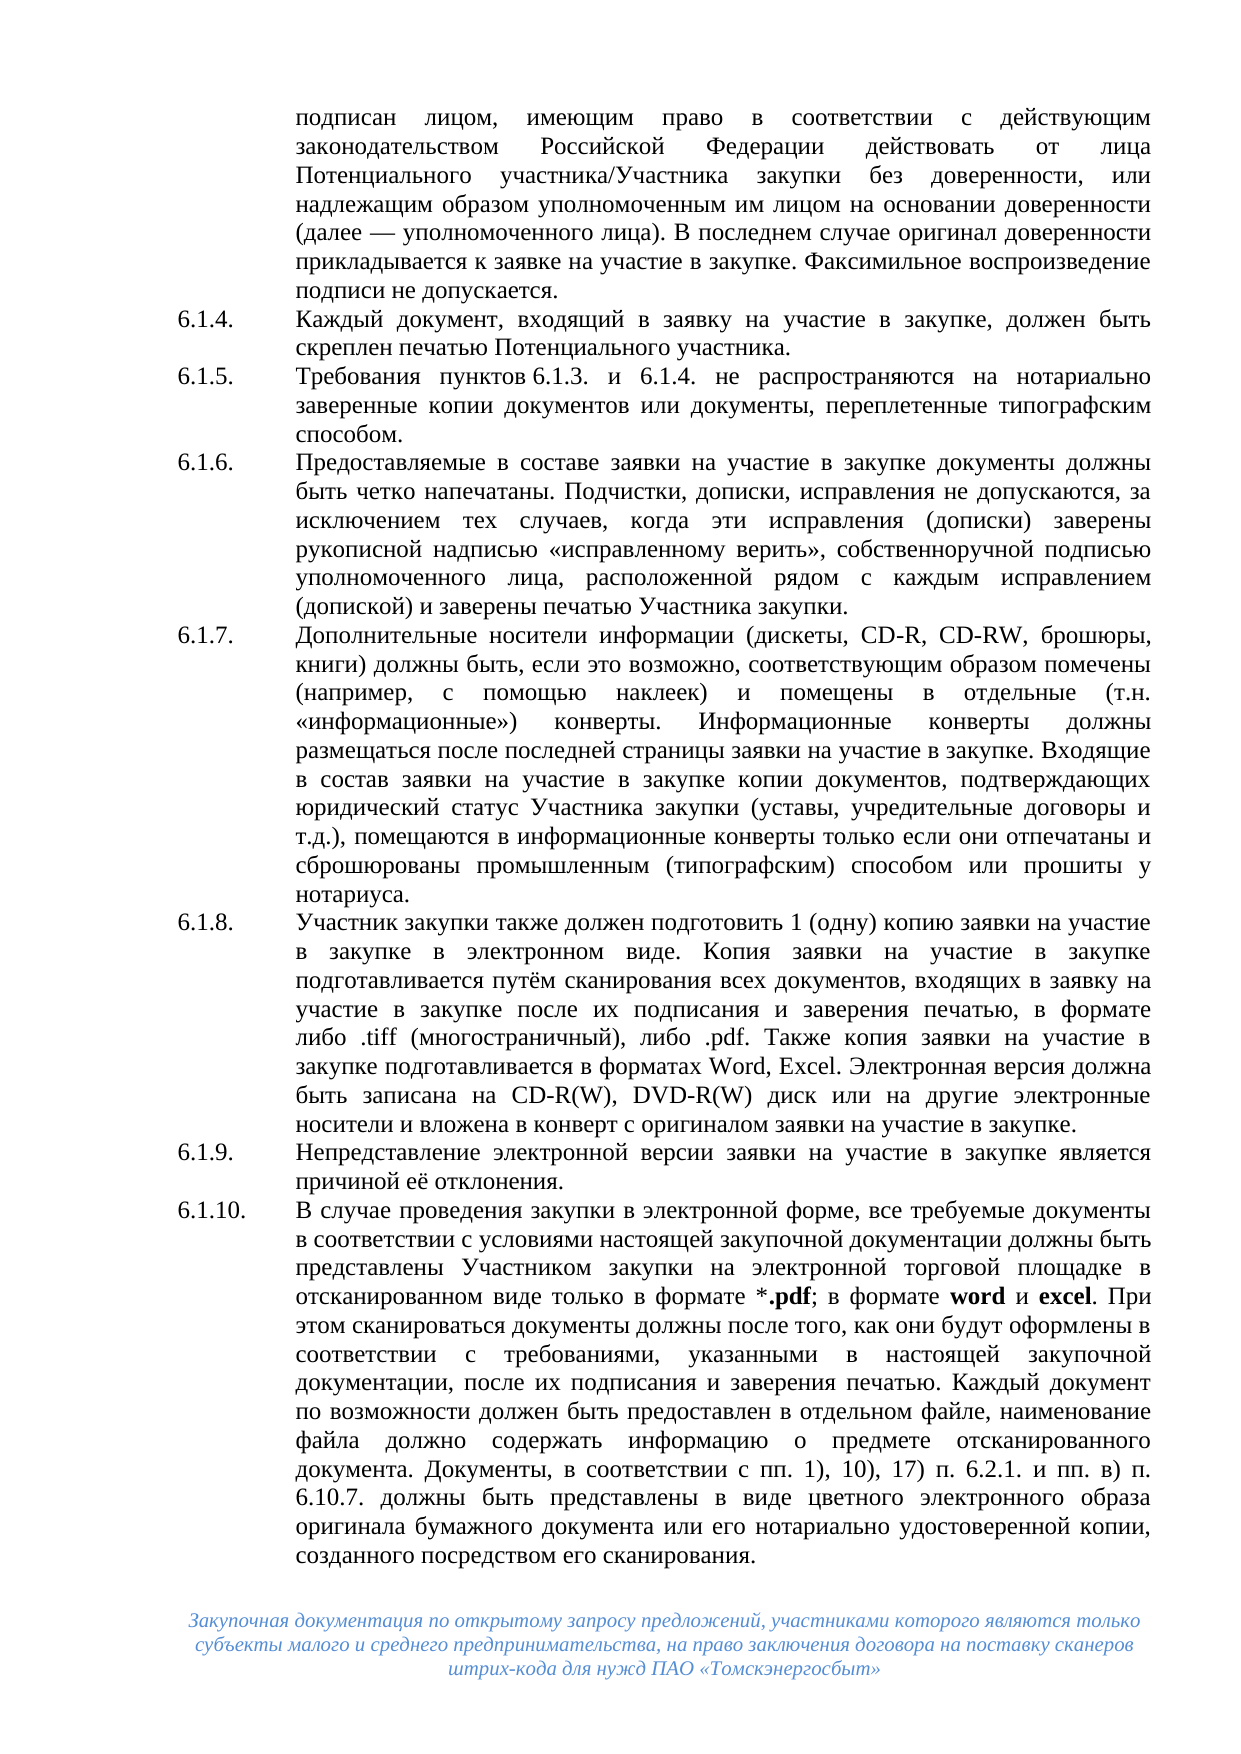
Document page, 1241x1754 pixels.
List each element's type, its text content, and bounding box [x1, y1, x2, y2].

list Непредставление электронной версии заявки на участие в закупке является причиной её отклонения. [177, 1137, 1152, 1195]
list Каждый документ, входящий в заявку на участие в закупке, должен быть скреплен печатью Потенциального участника. [177, 304, 1152, 361]
list Дополнительные носители информации (дискеты, CD-R, CD-RW, брошюры, книги) должны быть, если это возможно, соответствующим образом помечены (например, с помощью наклеек) и помещены в отдельные (т.н. «информационные») конверты. Информационные конверты должны размещаться после последней страницы заявки на участие в закупке. Входящие в состав заявки на участие в закупке копии документов, подтверждающих юридический статус Участника закупки (уставы, учредительные договоры и т.д.), помещаются в информационные конверты только если они отпечатаны и сброшюрованы промышленным (типографским) способом или прошиты у нотариуса. [177, 620, 1152, 907]
list Требования пунктов 6.1.3. и 6.1.4. не распространяются на нотариально заверенные копии документов или документы, переплетенные типографским способом. [177, 361, 1152, 447]
list Участник закупки также должен подготовить 1 (одну) копию заявки на участие в закупке в электронном виде. Копия заявки на участие в закупке подготавливается путём сканирования всех документов, входящих в заявку на участие в закупке после их подписания и заверения печатью, в формате либо .tiff (многостраничный), либо .pdf. Также копия заявки на участие в закупке подготавливается в форматах Word, Excel. Электронная версия должна быть записана на CD-R(W), DVD-R(W) диск или на другие электронные носители и вложена в конверт с оригиналом заявки на участие в закупке. [177, 907, 1152, 1137]
list В случае проведения закупки в электронной форме, все требуемые документы в соответствии с условиями настоящей закупочной документации должны быть представлены Участником закупки на электронной торговой площадке в отсканированном виде только в формате *.pdf; в формате word и excel. При этом сканироваться документы должны после того, как они будут оформлены в соответствии с требованиями, указанными в настоящей закупочной документации, после их подписания и заверения печатью. Каждый документ по возможности должен быть предоставлен в отдельном файле, наименование файла должно содержать информацию о предмете отсканированного документа. Документы, в соответствии с пп. 1), 10), 17) п. 6.2.1. и пп. в) п. 6.10.7. должны быть представлены в виде цветного электронного образа оригинала бумажного документа или его нотариально удостоверенной копии, созданного посредством его сканирования. [177, 1195, 1152, 1569]
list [177, 102, 1152, 304]
list Предоставляемые в составе заявки на участие в закупке документы должны быть четко напечатаны. Подчистки, дописки, исправления не допускаются, за исключением тех случаев, когда эти исправления (дописки) заверены рукописной надписью «исправленному верить», собственноручной подписью уполномоченного лица, расположенной рядом с каждым исправлением (допиской) и заверены печатью Участника закупки. [177, 447, 1152, 620]
